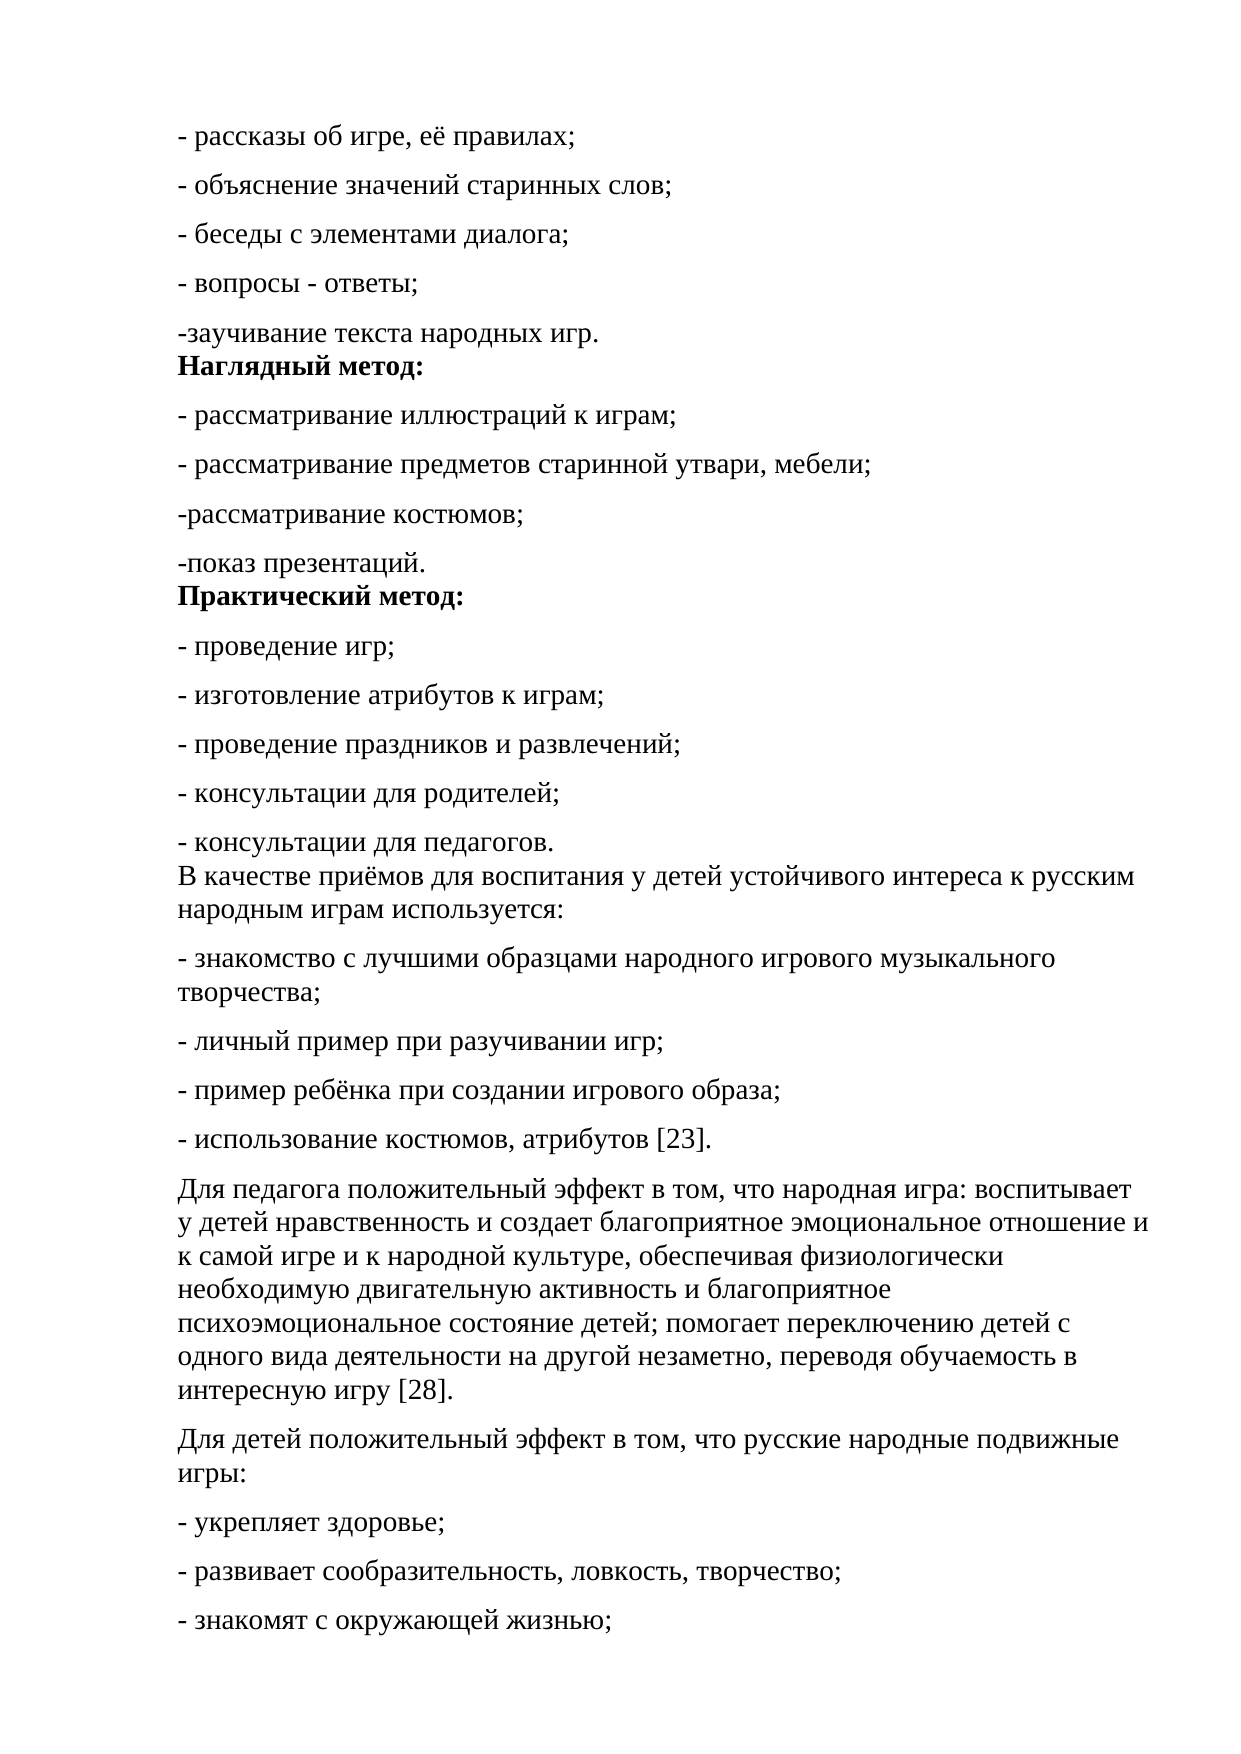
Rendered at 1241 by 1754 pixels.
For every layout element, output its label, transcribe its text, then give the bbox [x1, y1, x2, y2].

text - беседы с элементами диалога; [177, 216, 1152, 250]
text - объяснение значений старинных слов; [177, 167, 1152, 201]
text - вопросы - ответы; [177, 266, 1152, 299]
text - рассматривание иллюстраций к играм; [177, 397, 1152, 431]
text - рассматривание предметов старинной утвари, мебели; [177, 447, 1152, 480]
text - знакомство с лучшими образцами народного игрового музыкального творчества; [177, 941, 1152, 1008]
text - консультации для педагогов. В качестве приёмов для воспитания у детей устойчивого интереса к русским народным играм используется: [177, 824, 1152, 925]
text - развивает сообразительность, ловкость, творчество; [177, 1553, 1152, 1587]
text - изготовление атрибутов к играм; [177, 677, 1152, 710]
text -заучивание текста народных игр. Наглядный метод: [177, 315, 1152, 382]
text - рассказы об игре, её правилах; [177, 118, 1152, 152]
text -рассматривание костюмов; [177, 496, 1152, 529]
text Для детей положительный эффект в том, что русские народные подвижные игры: [177, 1421, 1152, 1488]
text - личный пример при разучивании игр; [177, 1023, 1152, 1057]
text - укрепляет здоровье; [177, 1504, 1152, 1537]
text - использование костюмов, атрибутов [23]. [177, 1122, 1152, 1155]
text Для педагога положительный эффект в том, что народная игра: воспитывает у детей нравственность и создает благоприятное эмоциональное отношение и к самой игре и к народной культуре, обеспечивая физиологически необходимую двигательную активность и благоприятное психоэмоциональное состояние детей; помогает переключению детей с одного вида деятельности на другой незаметно, переводя обучаемость в интересную игру [28]. [177, 1171, 1152, 1406]
text -показ презентаций. Практический метод: [177, 545, 1152, 612]
text - знакомят с окружающей жизнью; [177, 1602, 1152, 1636]
text - проведение игр; [177, 628, 1152, 661]
text - консультации для родителей; [177, 775, 1152, 809]
text - пример ребёнка при создании игрового образа; [177, 1072, 1152, 1106]
text - проведение праздников и развлечений; [177, 726, 1152, 759]
